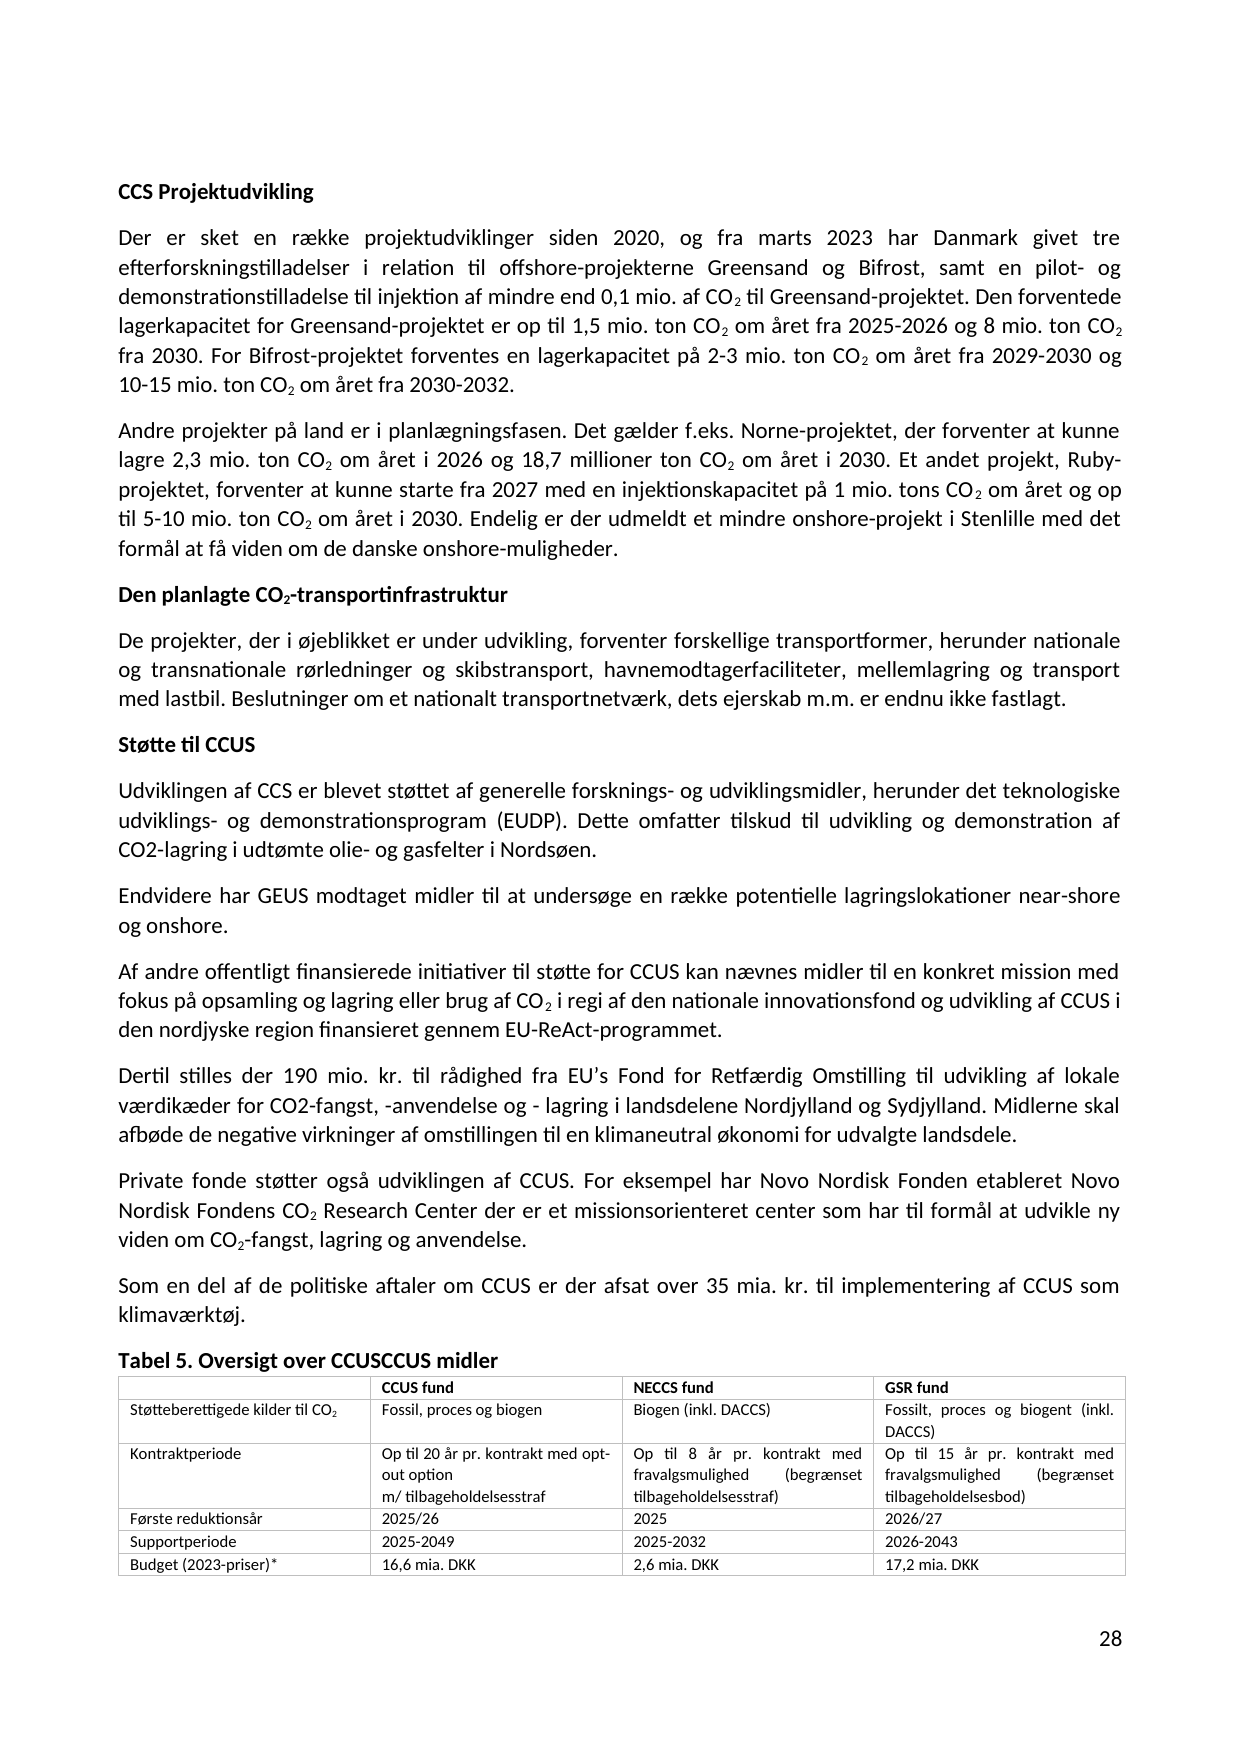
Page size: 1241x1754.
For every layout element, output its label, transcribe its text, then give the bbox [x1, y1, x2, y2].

text Endvidere har GEUS modtaget midler til at undersøge en række potentielle lagringslokationer near-shore og onshore. [118, 881, 1122, 939]
text Andre projekter på land er i planlægningsfasen. Det gælder f.eks. Norne-projektet, der forventer at kunne lagre 2,3 mio. ton CO2 om året i 2026 og 18,7 millioner ton CO2 om året i 2030. Et andet projekt, Ruby-projektet, forventer at kunne starte fra 2027 med en injektionskapacitet på 1 mio. tons CO2 om året og op til 5-10 mio. ton CO2 om året i 2030. Endelig er der udmeldt et mindre onshore-projekt i Stenlille med det formål at få viden om de danske onshore-muligheder. [118, 416, 1122, 562]
table_cell Op til 8 år pr. kontrakt med fravalgsmulighed (begrænset tilbageholdelsesstraf) [623, 1444, 873, 1507]
text Støtte til CCUS [118, 731, 1122, 758]
table_cell Støtteberettigede kilder til CO2 [119, 1400, 370, 1442]
text Som en del af de politiske aftaler om CCUS er der afsat over 35 mia. kr. til implementering af CCUS som klimaværktøj. [118, 1271, 1122, 1328]
table_header CCUS fund [371, 1377, 622, 1398]
text CCS Projektudvikling [118, 177, 1122, 205]
table_cell Fossilt, proces og biogent (inkl. DACCS) [874, 1400, 1125, 1442]
table_header NECCS fund [623, 1377, 873, 1398]
table_cell Op til 20 år pr. kontrakt med opt-out option m/ tilbageholdelsesstraf [371, 1444, 622, 1507]
table_cell Op til 15 år pr. kontrakt med fravalgsmulighed (begrænset tilbageholdelsesbod) [874, 1444, 1125, 1507]
text Den planlagte CO2-transportinfrastruktur [118, 580, 1122, 608]
table_cell 2025-2032 [623, 1531, 873, 1553]
table_cell 2025-2049 [371, 1531, 622, 1553]
table_cell 2026/27 [874, 1509, 1125, 1530]
text Dertil stilles der 190 mio. kr. til rådighed fra EU’s Fond for Retfærdig Omstilling til udvikling af lokale værdikæder for CO2-fangst, -anvendelse og - lagring i landsdelene Nordjylland og Sydjylland. Midlerne skal afbøde de negative virkninger af omstillingen til en klimaneutral økonomi for udvalgte landsdele. [118, 1062, 1122, 1148]
table_cell 16,6 mia. DKK [371, 1554, 622, 1575]
text Af andre offentligt finansierede initiativer til støtte for CCUS kan nævnes midler til en konkret mission med fokus på opsamling og lagring eller brug af CO2 i regi af den nationale innovationsfond og udvikling af CCUS i den nordjyske region finansieret gennem EU-ReAct-programmet. [118, 957, 1122, 1043]
table_cell 2,6 mia. DKK [623, 1554, 873, 1575]
table_cell Biogen (inkl. DACCS) [623, 1400, 873, 1442]
table_cell Supportperiode [119, 1531, 370, 1553]
text De projekter, der i øjeblikket er under udvikling, forventer forskellige transportformer, herunder nationale og transnationale rørledninger og skibstransport, havnemodtagerfaciliteter, mellemlagring og transport med lastbil. Beslutninger om et nationalt transportnetværk, dets ejerskab m.m. er endnu ikke fastlagt. [118, 626, 1122, 712]
table_cell 2026-2043 [874, 1531, 1125, 1553]
table_cell 2025 [623, 1509, 873, 1530]
text Tabel 5. Oversigt over CCUSCCUS midler [118, 1347, 1122, 1374]
table_cell 2025/26 [371, 1509, 622, 1530]
text Der er sket en række projektudviklinger siden 2020, og fra marts 2023 har Danmark givet tre efterforskningstilladelser i relation til offshore-projekterne Greensand og Bifrost, samt en pilot- og demonstrationstilladelse til injektion af mindre end 0,1 mio. af CO2 til Greensand-projektet. Den forventede lagerkapacitet for Greensand-projektet er op til 1,5 mio. ton CO2 om året fra 2025-2026 og 8 mio. ton CO2 fra 2030. For Bifrost-projektet forventes en lagerkapacitet på 2-3 mio. ton CO2 om året fra 2029-2030 og 10-15 mio. ton CO2 om året fra 2030-2032. [118, 223, 1122, 398]
text Udviklingen af CCS er blevet støttet af generelle forsknings- og udviklingsmidler, herunder det teknologiske udviklings- og demonstrationsprogram (EUDP). Dette omfatter tilskud til udvikling og demonstration af CO2-lagring i udtømte olie- og gasfelter i Nordsøen. [118, 777, 1122, 863]
table_header [119, 1377, 370, 1398]
table_cell Kontraktperiode [119, 1444, 370, 1507]
table_header GSR fund [874, 1377, 1125, 1398]
text Private fonde støtter også udviklingen af CCUS. For eksempel har Novo Nordisk Fonden etableret Novo Nordisk Fondens CO2 Research Center der er et missionsorienteret center som har til formål at udvikle ny viden om CO2-fangst, lagring og anvendelse. [118, 1166, 1122, 1253]
table_cell Budget (2023-priser)* [119, 1554, 370, 1575]
table_cell 17,2 mia. DKK [874, 1554, 1125, 1575]
table_cell Fossil, proces og biogen [371, 1400, 622, 1442]
table_cell Første reduktionsår [119, 1509, 370, 1530]
